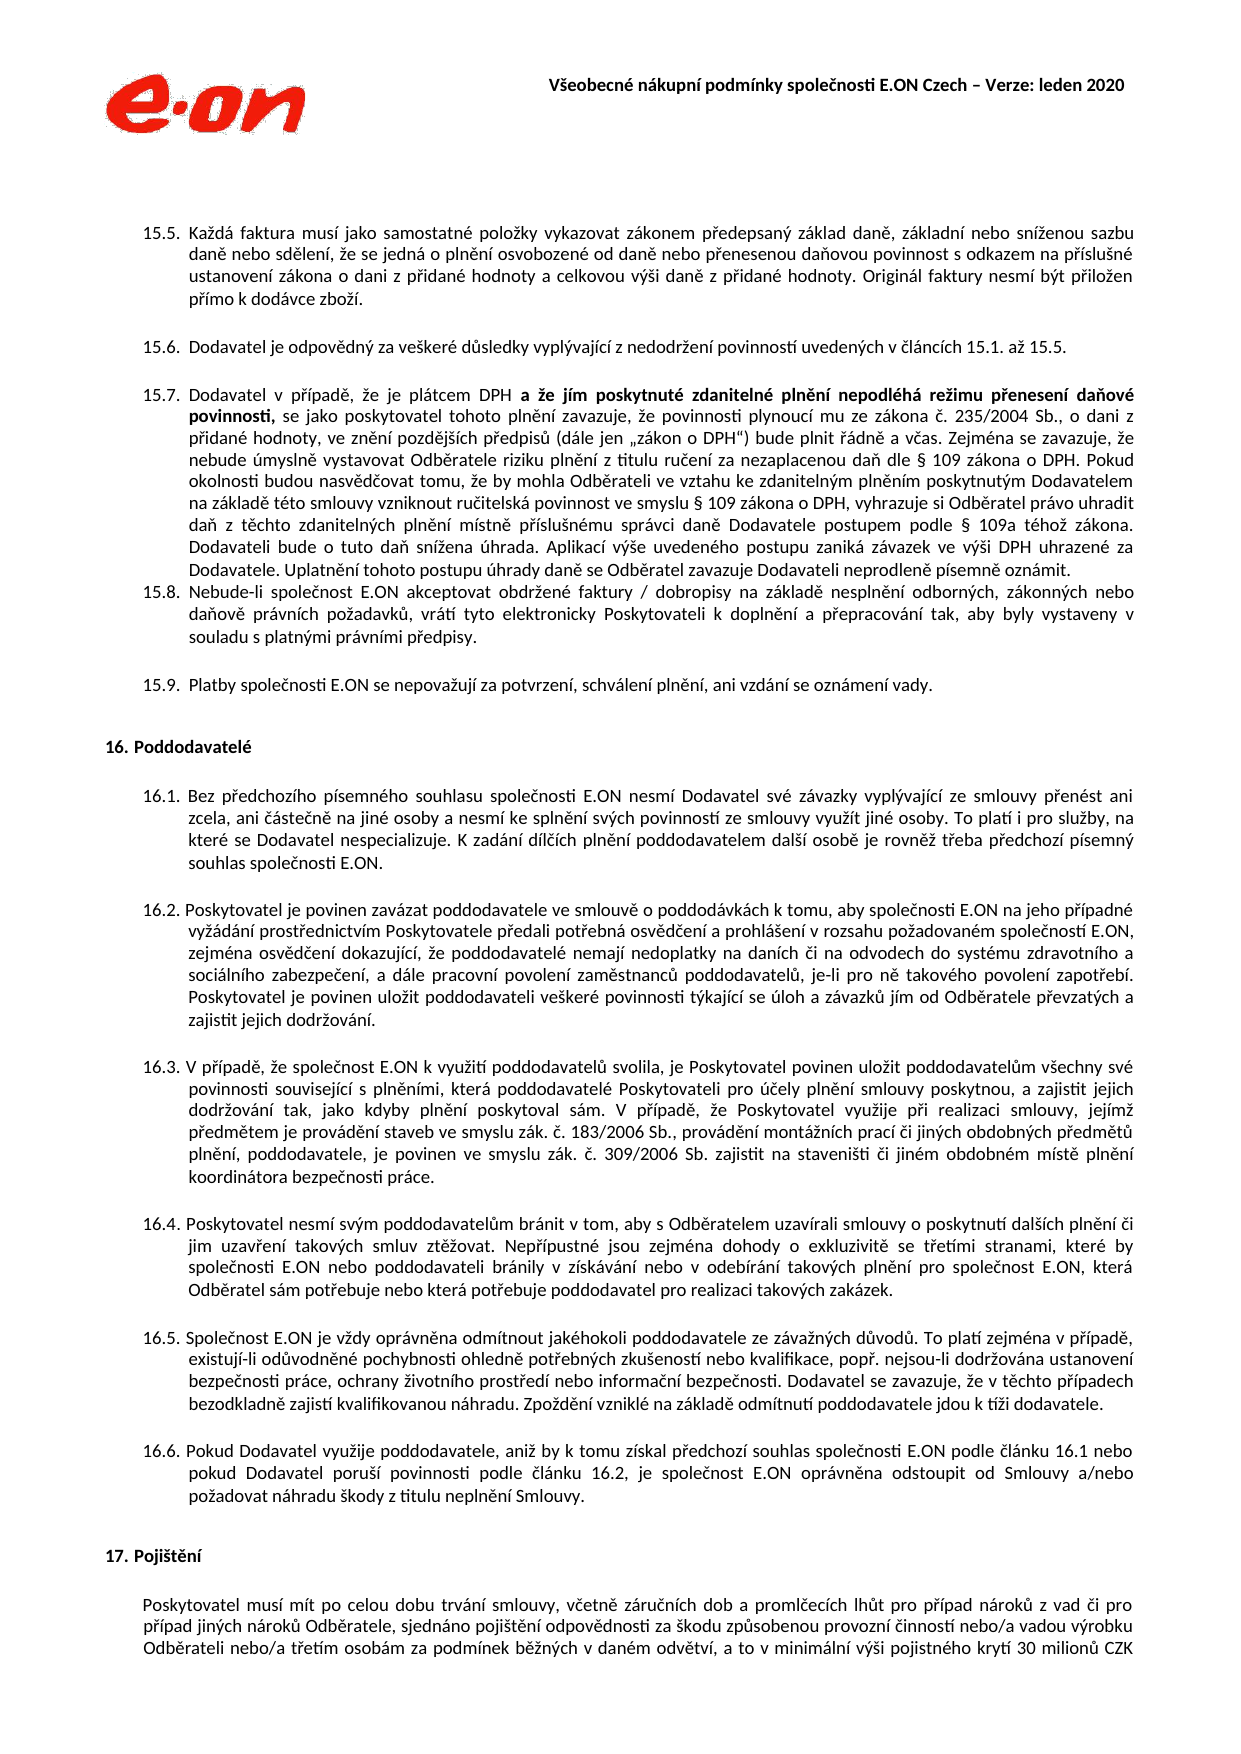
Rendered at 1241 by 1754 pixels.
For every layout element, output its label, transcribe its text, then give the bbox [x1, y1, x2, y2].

subtitle 16. Poddodavatelé [105, 736, 1136, 758]
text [142, 1594, 1135, 1659]
text 16.6. Pokud Dodavatel využije poddodavatele, aniž by k tomu získal předchozí souhlas společnosti E.ON podle článku 16.1 nebo pokud Dodavatel poruší povinnosti podle článku 16.2, je společnost E.ON oprávněna odstoupit od Smlouvy a/nebo požadovat náhradu škody z titulu neplnění Smlouvy. [142, 1440, 1135, 1507]
text 16.1. Bez předchozího písemného souhlasu společnosti E.ON nesmí Dodavatel své závazky vyplývající ze smlouvy přenést ani zcela, ani částečně na jiné osoby a nesmí ke splnění svých povinností ze smlouvy využít jiné osoby. To platí i pro služby, na které se Dodavatel nespecializuje. K zadání dílčích plnění poddodavatelem další osobě je rovněž třeba předchozí písemný souhlas společnosti E.ON. [142, 786, 1135, 874]
subtitle 17. Pojištění [105, 1544, 1136, 1567]
picture [104, 72, 307, 135]
list Dodavatel je odpovědný za veškeré důsledky vyplývající z nedodržení povinností uvedených v článcích 15.1. až 15.5. [142, 335, 1135, 358]
text 16.4. Poskytovatel nesmí svým poddodavatelům bránit v tom, aby s Odběratelem uzavírali smlouvy o poskytnutí dalších plnění či jim uzavření takových smluv ztěžovat. Nepřípustné jsou zejména dohody o exkluzivitě se třetími stranami, které by společnosti E.ON nebo poddodavateli bránily v získávání nebo v odebírání takových plnění pro společnost E.ON, která Odběratel sám potřebuje nebo která potřebuje poddodavatel pro realizaci takových zakázek. [142, 1213, 1135, 1302]
text 16.3. V případě, že společnost E.ON k využití poddodavatelů svolila, je Poskytovatel povinen uložit poddodavatelům všechny své povinnosti související s plněními, která poddodavatelé Poskytovateli pro účely plnění smlouvy poskytnou, a zajistit jejich dodržování tak, jako kdyby plnění poskytoval sám. V případě, že Poskytovatel využije při realizaci smlouvy, jejímž předmětem je provádění staveb ve smyslu zák. č. 183/2006 Sb., provádění montážních prací či jiných obdobných předmětů plnění, poddodavatele, je povinen ve smyslu zák. č. 309/2006 Sb. zajistit na staveništi či jiném obdobném místě plnění koordinátora bezpečnosti práce. [142, 1056, 1135, 1188]
text 16.5. Společnost E.ON je vždy oprávněna odmítnout jakéhokoli poddodavatele ze závažných důvodů. To platí zejména v případě, existují-li odůvodněné pochybnosti ohledně potřebných zkušeností nebo kvalifikace, popř. nejsou-li dodržována ustanovení bezpečnosti práce, ochrany životního prostředí nebo informační bezpečnosti. Dodavatel se zavazuje, že v těchto případech bezodkladně zajistí kvalifikovanou náhradu. Zpoždění vzniklé na základě odmítnutí poddodavatele jdou k tíži dodavatele. [142, 1327, 1135, 1415]
list Každá faktura musí jako samostatné položky vykazovat zákonem předepsaný základ daně, základní nebo sníženou sazbu daně nebo sdělení, že se jedná o plnění osvobozené od daně nebo přenesenou daňovou povinnost s odkazem na příslušné ustanovení zákona o dani z přidané hodnoty a celkovou výši daně z přidané hodnoty. Originál faktury nesmí být přiložen přímo k dodávce zboží. [142, 222, 1135, 310]
text 16.2. Poskytovatel je povinen zavázat poddodavatele ve smlouvě o poddodávkách k tomu, aby společnosti E.ON na jeho případné vyžádání prostřednictvím Poskytovatele předali potřebná osvědčení a prohlášení v rozsahu požadovaném společností E.ON, zejména osvědčení dokazující, že poddodavatelé nemají nedoplatky na daních či na odvodech do systému zdravotního a sociálního zabezpečení, a dále pracovní povolení zaměstnanců poddodavatelů, je-li pro ně takového povolení zapotřebí. Poskytovatel je povinen uložit poddodavateli veškeré povinnosti týkající se úloh a závazků jím od Odběratele převzatých a zajistit jejich dodržování. [142, 899, 1135, 1031]
list Dodavatel v případě, že je plátcem DPH a že jím poskytnuté zdanitelné plnění nepodléhá režimu přenesení daňové povinnosti, se jako poskytovatel tohoto plnění zavazuje, že povinnosti plynoucí mu ze zákona č. 235/2004 Sb., o dani z přidané hodnoty, ve znění pozdějších předpisů (dále jen „zákon o DPH“) bude plnit řádně a včas. Zejména se zavazuje, že nebude úmyslně vystavovat Odběratele riziku plnění z titulu ručení za nezaplacenou daň dle § 109 zákona o DPH. Pokud okolnosti budou nasvědčovat tomu, že by mohla Odběrateli ve vztahu ke zdanitelným plněním poskytnutým Dodavatelem na základě této smlouvy vzniknout ručitelská povinnost ve smyslu § 109 zákona o DPH, vyhrazuje si Odběratel právo uhradit daň z těchto zdanitelných plnění místně příslušnému správci daně Dodavatele postupem podle § 109a téhož zákona. Dodavateli bude o tuto daň snížena úhrada. Aplikací výše uvedeného postupu zaniká závazek ve výši DPH uhrazené za Dodavatele. Uplatnění tohoto postupu úhrady daně se Odběratel zavazuje Dodavateli neprodleně písemně oznámit. [142, 383, 1135, 581]
list Platby společnosti E.ON se nepovažují za potvrzení, schválení plnění, ani vzdání se oznámení vady. [142, 673, 1135, 696]
list Nebude-li společnost E.ON akceptovat obdržené faktury / dobropisy na základě nesplnění odborných, zákonných nebo daňově právních požadavků, vrátí tyto elektronicky Poskytovateli k doplnění a přepracování tak, aby byly vystaveny v souladu s platnými právními předpisy. [142, 581, 1135, 648]
